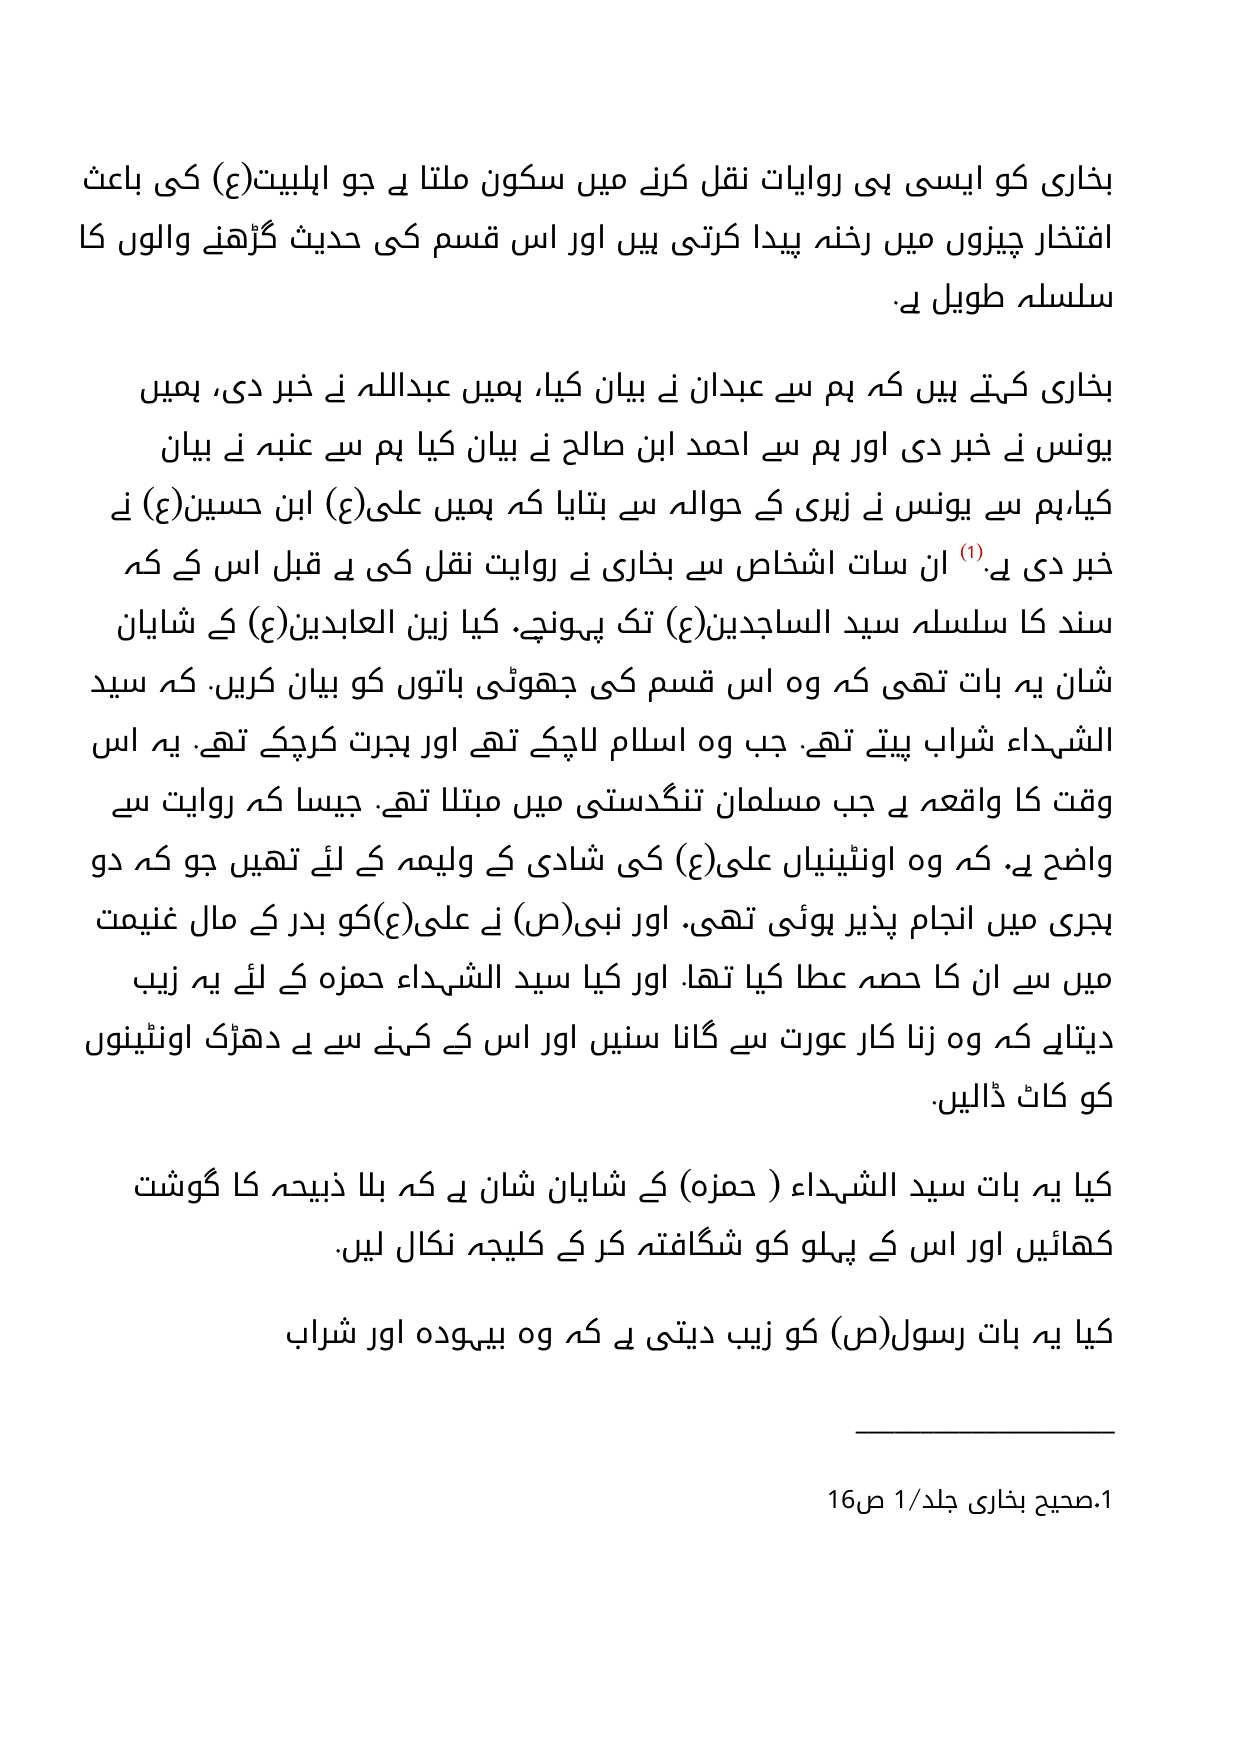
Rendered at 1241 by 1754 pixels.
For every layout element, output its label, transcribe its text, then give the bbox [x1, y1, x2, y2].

text بخاری کہتے ہیں کہ ہم سے عبدان نے بیان کیا، ہمیں عبداللہ نے خبر دی، ہمیں یونس نے خبر دی اور ہم سے احمد ابن صالح نے بیان کیا ہم سے عنبہ نے بیان کیا،ہم سے یونس نے زہری کے حوالہ سے بتایا کہ ہمیں علی(ع) ابن حسین(ع) نے خبر دی ہے.(1) ان سات اشخاص سے بخاری نے روایت نقل کی ہے قبل اس کے کہ سند کا سلسلہ سید الساجدین(ع) تک پہونچے. کیا زین العابدین(ع) کے شایان شان یہ بات تھی کہ وہ اس قسم کی جھوٹی باتوں کو بیان کریں. کہ سید الشہداء شراب پیتے تھے. جب وہ اسلام لاچکے تھے اور ہجرت کرچکے تھے. یہ اس وقت کا واقعہ ہے جب مسلمان تنگدستی میں مبتلا تھے. جیسا کہ روایت سے واضح ہے. کہ وہ اونٹینیاں علی(ع) کی شادی کے ولیمہ کے لئے تھیں جو کہ دو ہجری میں انجام پذیر ہوئی تھی. اور نبی(ص) نے علی(ع)کو بدر کے مال غنیمت میں سے ان کا حصہ عطا کیا تھا. اور کیا سید الشہداء حمزہ کے لئے یہ زیب دیتاہے کہ وہ زنا کار عورت سے گانا سنیں اور اس کے کہنے سے بے دھڑک اونٹینوں کو کاٹ ڈالیں. [72, 356, 1114, 1127]
text ____________________ [72, 1392, 1114, 1447]
text بخاری کو ایسی ہی روایات نقل کرنے میں سکون ملتا ہے جو اہلبیت(ع) کی باعث افتخار چیزوں میں رخنہ پیدا کرتی ہیں اور اس قسم کی حدیث گڑھنے والوں کا سلسلہ طویل ہے. [72, 149, 1114, 327]
text کیا یہ بات سید الشہداء ( حمزہ) کے شایان شان ہے کہ بلا ذبیحہ کا گوشت کھائیں اور اس کے پہلو کو شگافتہ کر کے کلیجہ نکال لیں. [72, 1156, 1114, 1274]
text کیا یہ بات رسول(ص) کو زیب دیتی ہے کہ وہ بیہودہ اور شراب [72, 1303, 1114, 1363]
text 1.صحیح بخاری جلد/1 ص16 [72, 1476, 1114, 1524]
